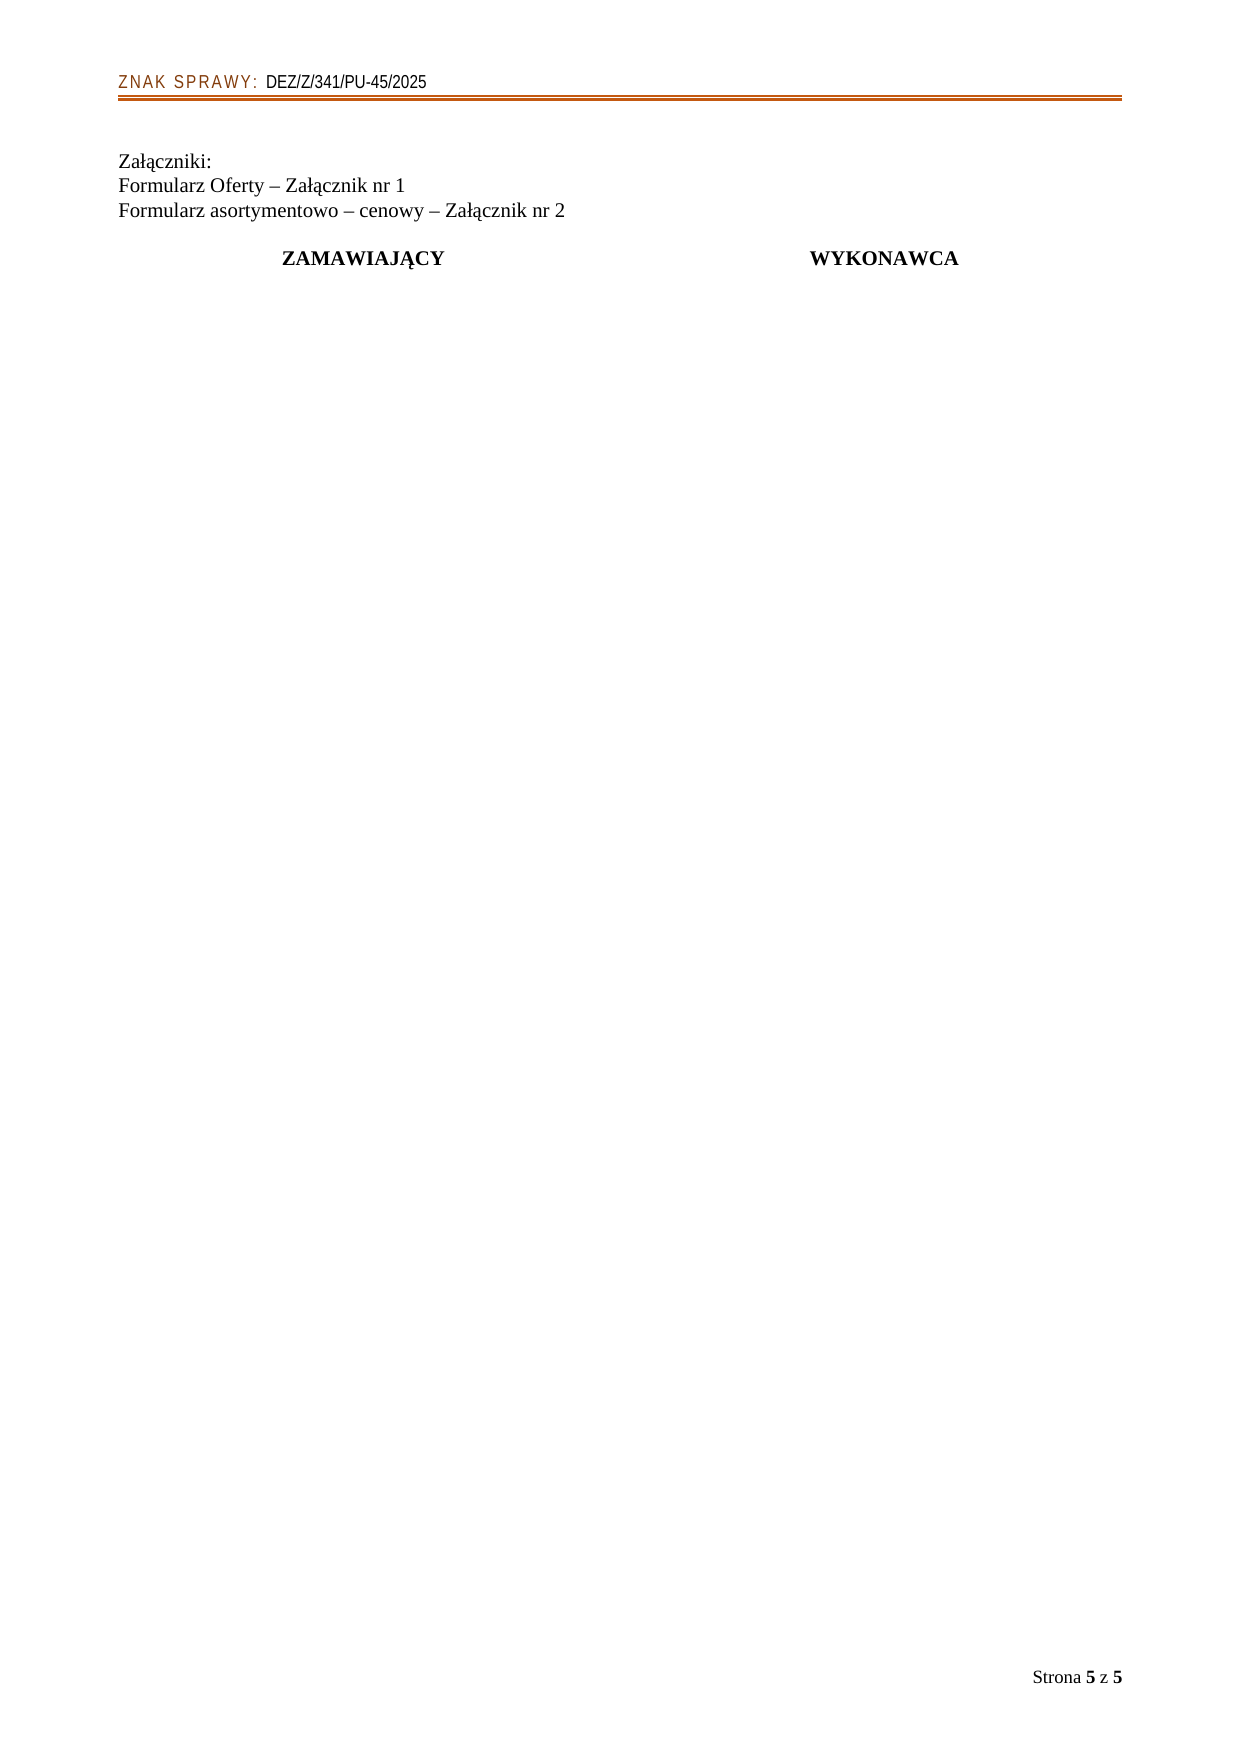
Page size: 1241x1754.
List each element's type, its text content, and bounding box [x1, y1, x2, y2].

text ZAMAWIAJĄCY WYKONAWCA [118, 246, 1122, 270]
text Załączniki: [118, 149, 1122, 173]
text Formularz Oferty – Załącznik nr 1 [118, 173, 1122, 197]
text Formularz asortymentowo – cenowy – Załącznik nr 2 [118, 197, 1122, 222]
